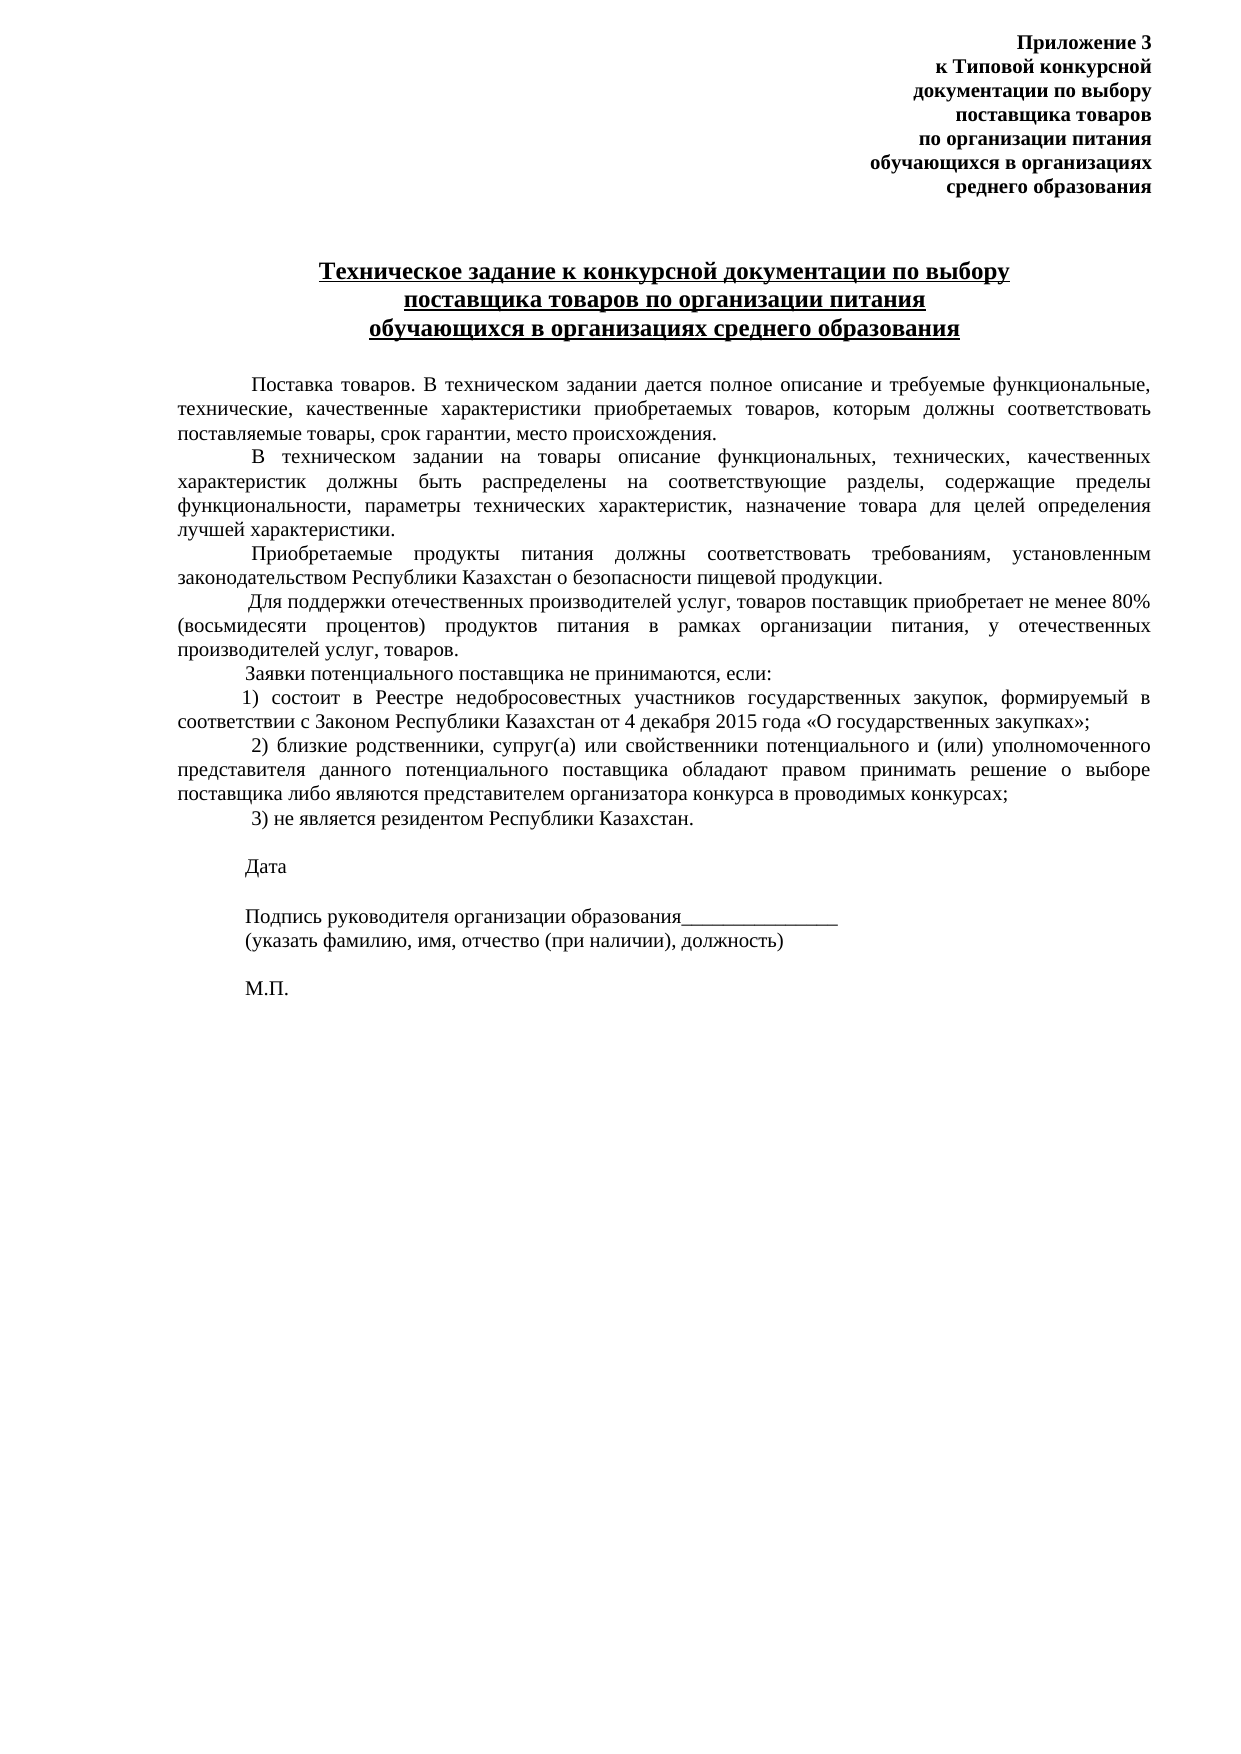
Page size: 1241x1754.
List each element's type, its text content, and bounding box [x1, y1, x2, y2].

text 1) состоит в Реестре недобросовестных участников государственных закупок, формируемый в соответствии с Законом Республики Казахстан от 4 декабря 2015 года «О государственных закупках»; [177, 685, 1152, 733]
text Техническое задание к конкурсной документации по выбору [177, 256, 1152, 284]
text поставщика товаров [177, 102, 1152, 126]
text по организации питания [177, 126, 1152, 150]
text М.П. [177, 976, 1152, 1000]
text среднего образования [177, 174, 1152, 198]
text Дата [177, 853, 1152, 878]
text В техническом задании на товары описание функциональных, технических, качественных характеристик должны быть распределены на соответствующие разделы, содержащие пределы функциональности, параметры технических характеристик, назначение товара для целей определения лучшей характеристики. [177, 444, 1152, 541]
text обучающихся в организациях среднего образования [177, 313, 1152, 342]
text 3) не является резидентом Республики Казахстан. [177, 805, 1152, 829]
text 2) близкие родственники, супруг(а) или свойственники потенциального и (или) уполномоченного представителя данного потенциального поставщика обладают правом принимать решение о выборе поставщика либо являются представителем организатора конкурса в проводимых конкурсах; [177, 733, 1152, 805]
text к Типовой конкурсной [177, 54, 1152, 78]
text Для поддержки отечественных производителей услуг, товаров поставщик приобретает не менее 80% (восьмидесяти процентов) продуктов питания в рамках организации питания, у отечественных производителей услуг, товаров. [177, 589, 1152, 661]
text Приложение 3 [177, 29, 1152, 54]
text Заявки потенциального поставщика не принимаются, если: [177, 661, 1152, 685]
text документации по выбору [177, 78, 1152, 102]
text Поставка товаров. В техническом задании дается полное описание и требуемые функциональные, технические, качественные характеристики приобретаемых товаров, которым должны соответствовать поставляемые товары, срок гарантии, место происхождения. [177, 372, 1152, 444]
text обучающихся в организациях [177, 150, 1152, 174]
text поставщика товаров по организации питания [177, 284, 1152, 313]
text (указать фамилию, имя, отчество (при наличии), должность) [177, 928, 1152, 952]
text Приобретаемые продукты питания должны соответствовать требованиям, установленным законодательством Республики Казахстан о безопасности пищевой продукции. [177, 541, 1152, 589]
text Подпись руководителя организации образования_______________ [177, 904, 1152, 928]
